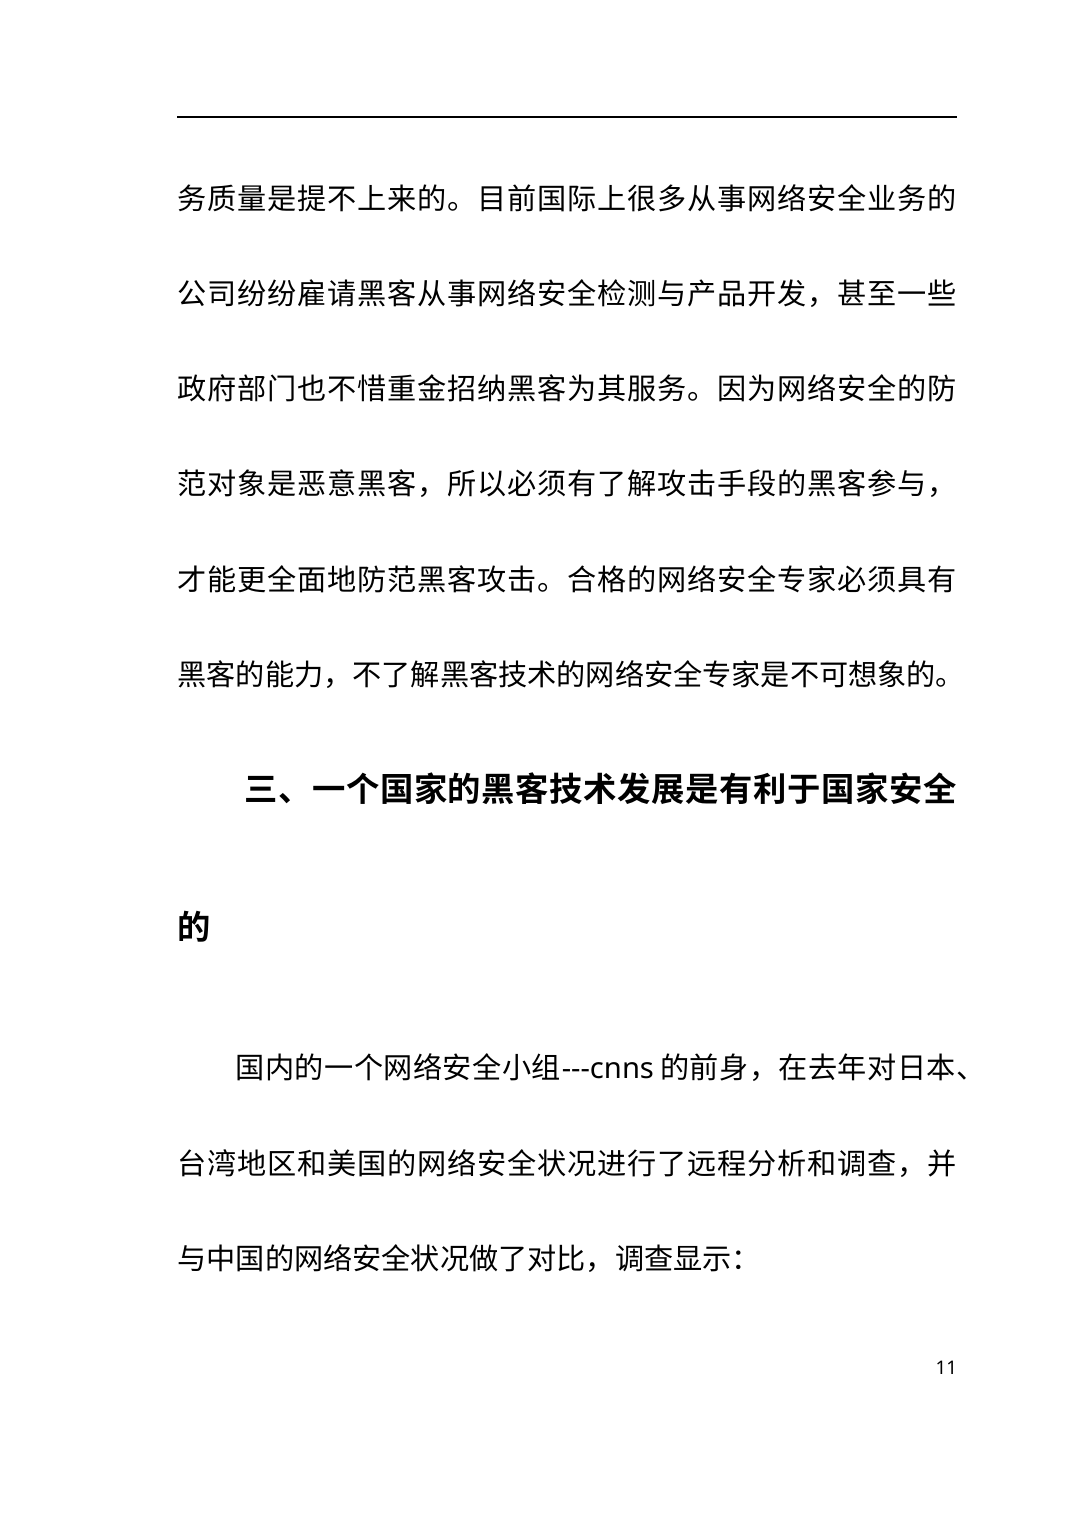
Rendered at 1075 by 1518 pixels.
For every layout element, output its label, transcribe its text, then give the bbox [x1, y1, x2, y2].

subtitle 三、一个国家的黑客技术发展是有利于国家安全的 [177, 748, 957, 964]
text 国内的一个网络安全小组---cnns的前身，在去年对日本、台湾地区和美国的网络安全状况进行了远程分析和调查，并与中国的网络安全状况做了对比，调查显示： [177, 1026, 957, 1296]
